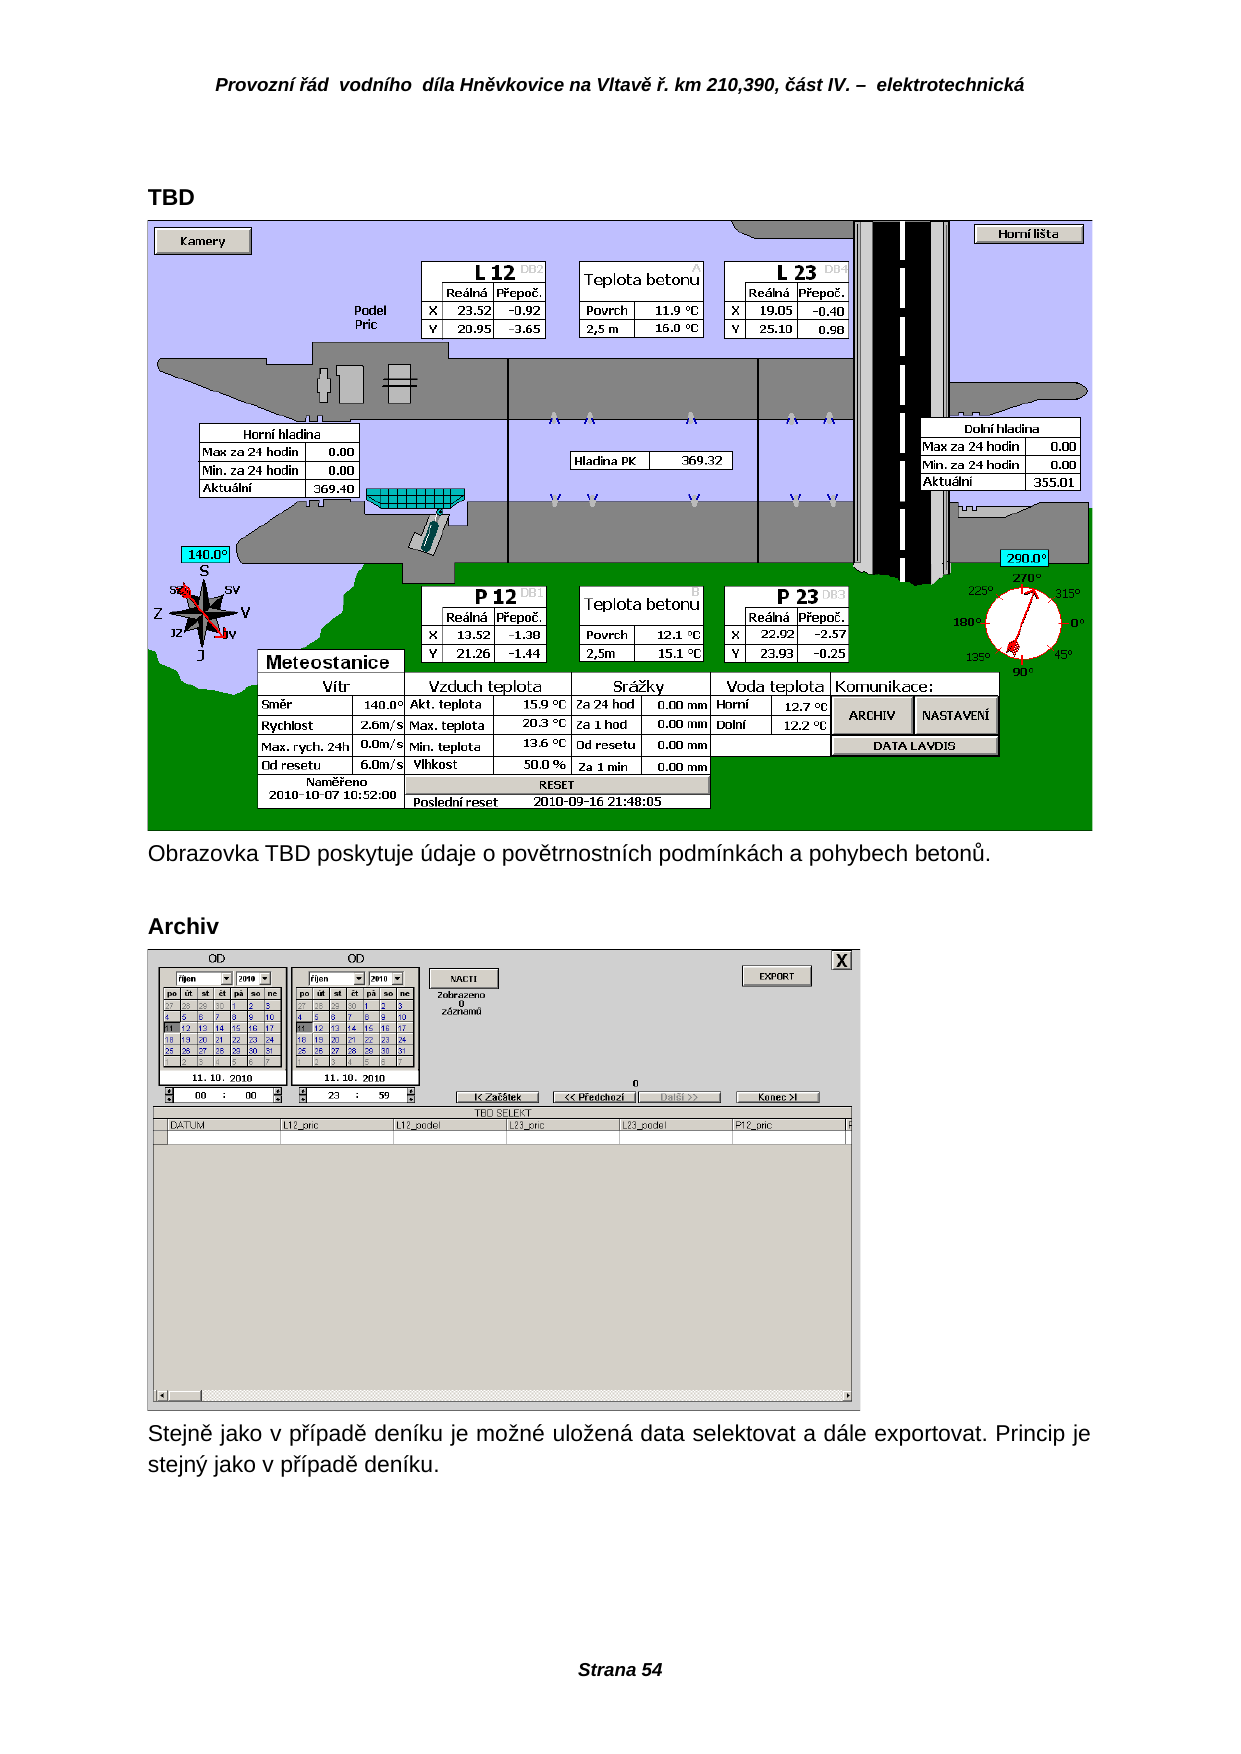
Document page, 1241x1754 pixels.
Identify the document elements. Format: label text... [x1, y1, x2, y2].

text Obrazovka TBD poskytuje údaje o povětrnostních podmínkách a pohybech betonů. [148, 840, 1092, 867]
text Archiv [148, 913, 1092, 939]
text TBD [148, 184, 1092, 211]
text Stejně jako v případě deníku je možné uložená data selektovat a dále exportovat. Princip je stejný jako v případě deníku. [148, 1420, 1092, 1477]
